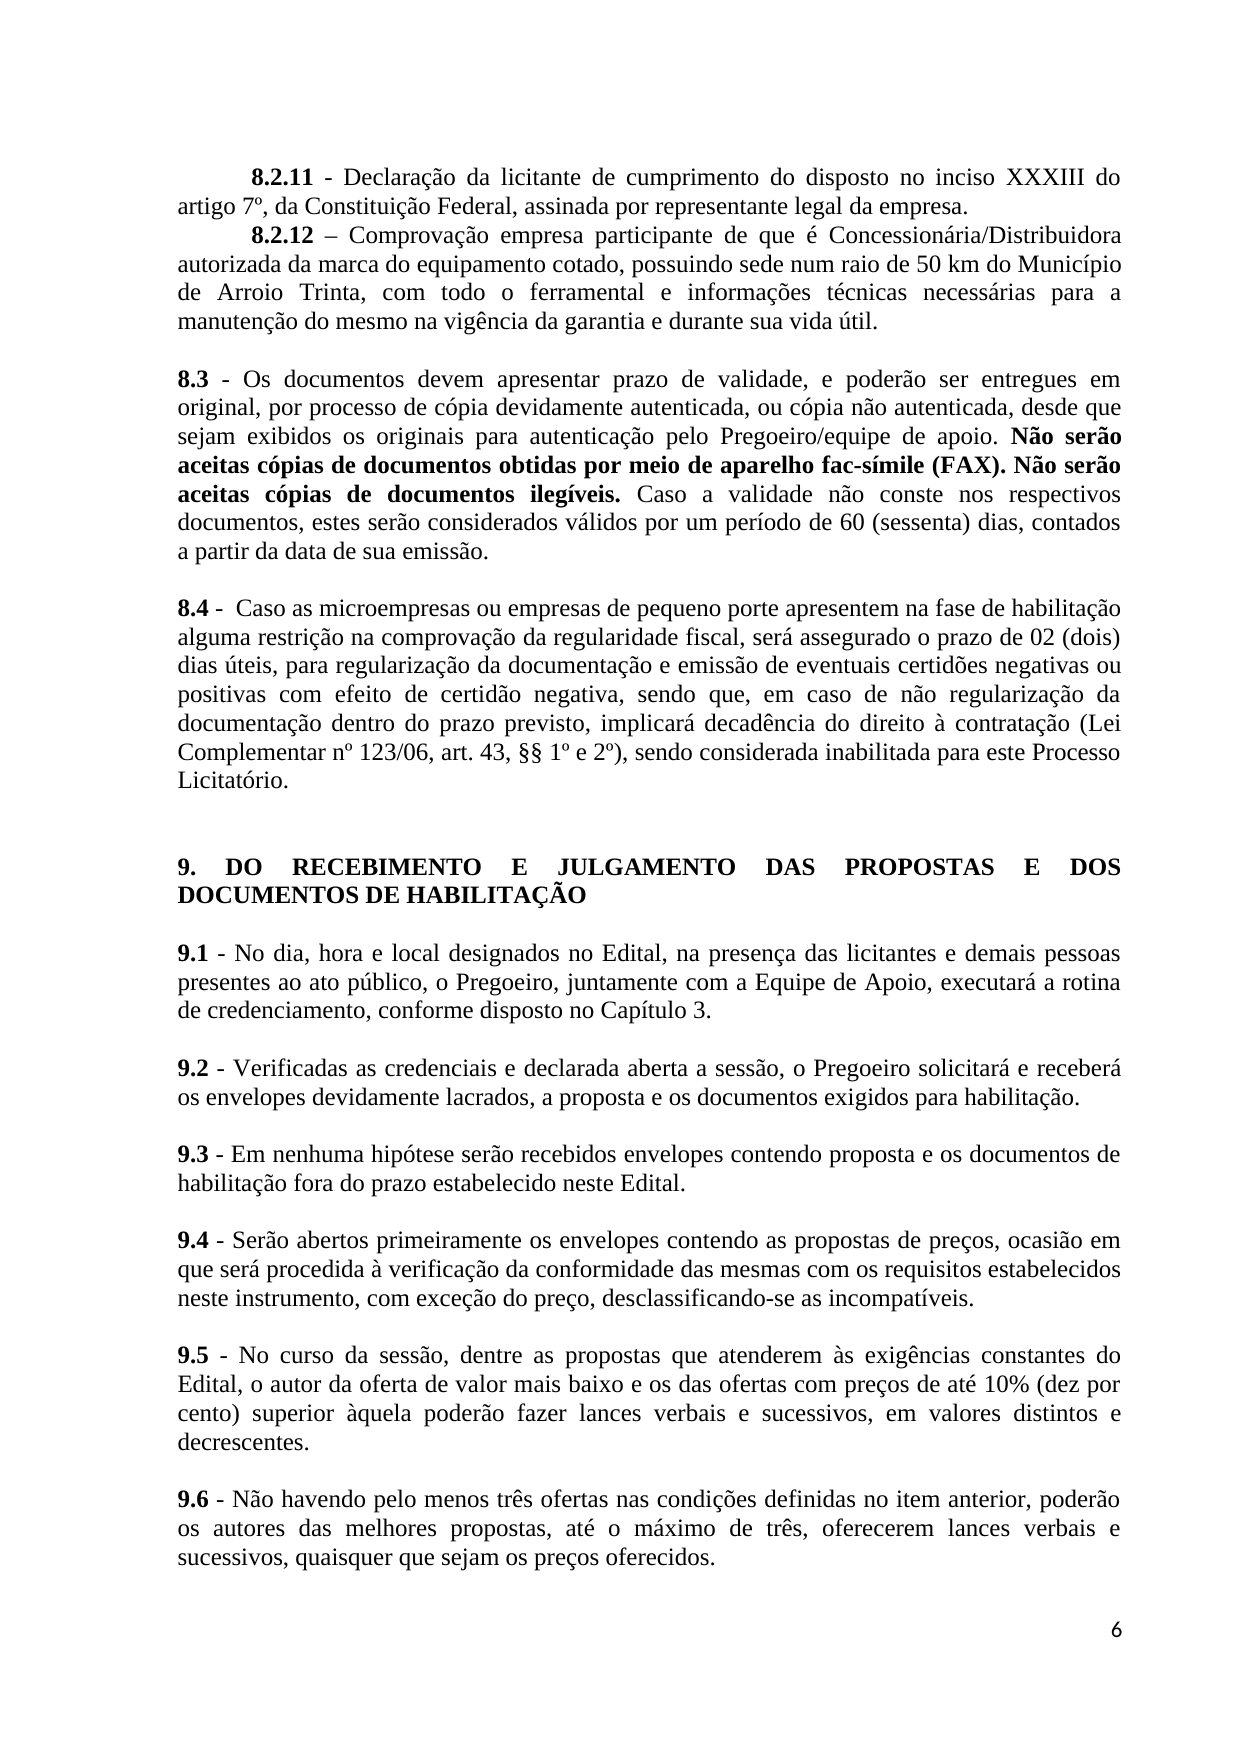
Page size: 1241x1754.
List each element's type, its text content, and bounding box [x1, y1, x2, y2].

text 8.3 - Os documentos devem apresentar prazo de validade, e poderão ser entregues em original, por processo de cópia devidamente autenticada, ou cópia não autenticada, desde que sejam exibidos os originais para autenticação pelo Pregoeiro/equipe de apoio. Não serão aceitas cópias de documentos obtidas por meio de aparelho fac-símile (FAX). Não serão aceitas cópias de documentos ilegíveis. Caso a validade não conste nos respectivos documentos, estes serão considerados válidos por um período de 60 (sessenta) dias, contados a partir da data de sua emissão. [177, 364, 1122, 565]
text 8.4 - Caso as microempresas ou empresas de pequeno porte apresentem na fase de habilitação alguma restrição na comprovação da regularidade fiscal, será assegurado o prazo de 02 (dois) dias úteis, para regularização da documentação e emissão de eventuais certidões negativas ou positivas com efeito de certidão negativa, sendo que, em caso de não regularização da documentação dentro do prazo previsto, implicará decadência do direito à contratação (Lei Complementar nº 123/06, art. 43, §§ 1º e 2º), sendo considerada inabilitada para este Processo Licitatório. [177, 593, 1122, 794]
text 9.5 - No curso da sessão, dentre as propostas que atenderem às exigências constantes do Edital, o autor da oferta de valor mais baixo e os das ofertas com preços de até 10% (dez por cento) superior àquela poderão fazer lances verbais e sucessivos, em valores distintos e decrescentes. [177, 1341, 1122, 1456]
text 8.2.11 - Declaração da licitante de cumprimento do disposto no inciso XXXIII do artigo 7º, da Constituição Federal, assinada por representante legal da empresa. [177, 162, 1122, 220]
text 9.4 - Serão abertos primeiramente os envelopes contendo as propostas de preços, ocasião em que será procedida à verificação da conformidade das mesmas com os requisitos estabelecidos neste instrumento, com exceção do preço, desclassificando-se as incompatíveis. [177, 1226, 1122, 1312]
text 9.6 - Não havendo pelo menos três ofertas nas condições definidas no item anterior, poderão os autores das melhores propostas, até o máximo de três, oferecerem lances verbais e sucessivos, quaisquer que sejam os preços oferecidos. [177, 1484, 1122, 1571]
text 9. DO RECEBIMENTO E JULGAMENTO DAS PROPOSTAS E DOS DOCUMENTOS DE HABILITAÇÃO [177, 852, 1122, 909]
text 9.2 - Verificadas as credenciais e declarada aberta a sessão, o Pregoeiro solicitará e receberá os envelopes devidamente lacrados, a proposta e os documentos exigidos para habilitação. [177, 1053, 1122, 1111]
text 8.2.12 – Comprovação empresa participante de que é Concessionária/Distribuidora autorizada da marca do equipamento cotado, possuindo sede num raio de 50 km do Município de Arroio Trinta, com todo o ferramental e informações técnicas necessárias para a manutenção do mesmo na vigência da garantia e durante sua vida útil. [177, 220, 1122, 335]
text 9.3 - Em nenhuma hipótese serão recebidos envelopes contendo proposta e os documentos de habilitação fora do prazo estabelecido neste Edital. [177, 1139, 1122, 1197]
text 9.1 - No dia, hora e local designados no Edital, na presença das licitantes e demais pessoas presentes ao ato público, o Pregoeiro, juntamente com a Equipe de Apoio, executará a rotina de credenciamento, conforme disposto no Capítulo 3. [177, 938, 1122, 1024]
